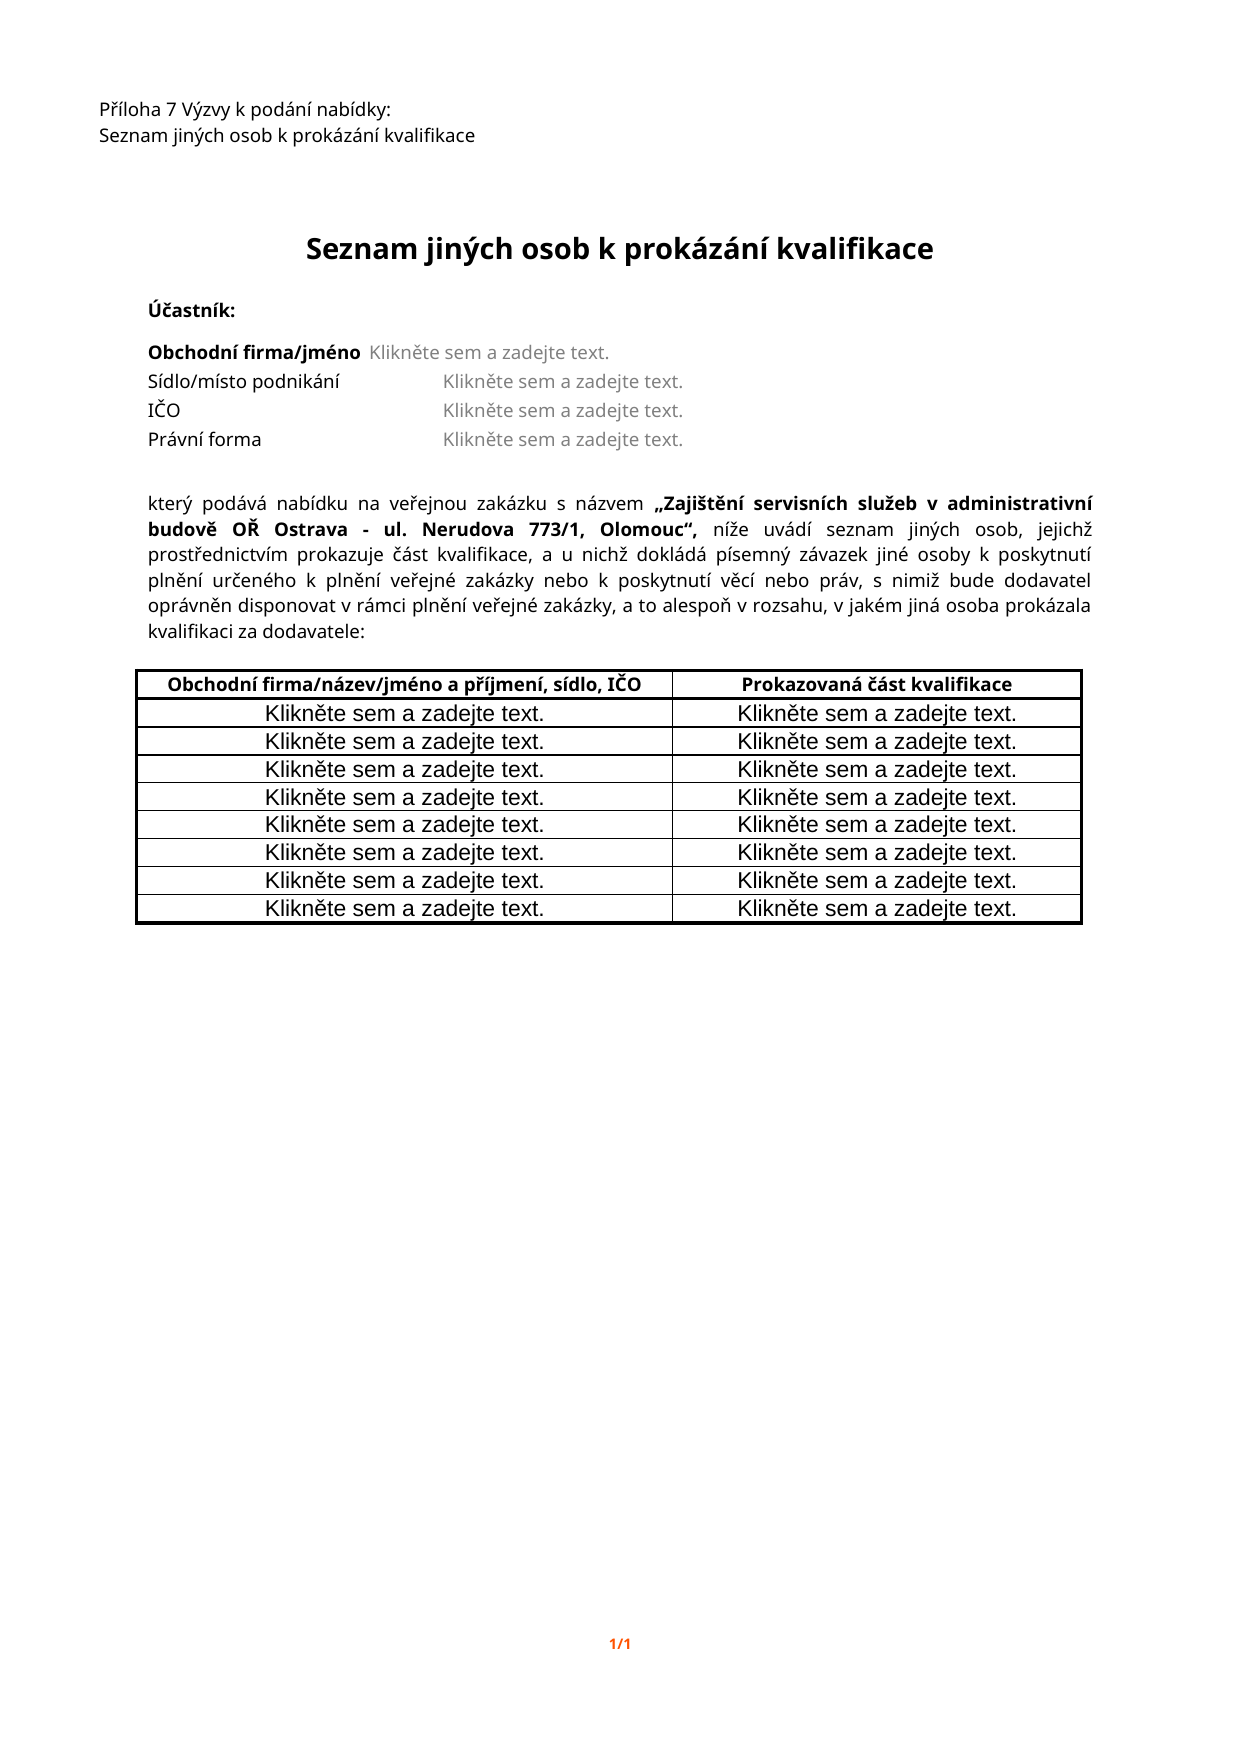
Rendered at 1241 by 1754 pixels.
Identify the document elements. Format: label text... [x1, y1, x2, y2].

text který podává nabídku na veřejnou zakázku s názvem „Zajištění servisních služeb v administrativní budově OŘ Ostrava - ul. Nerudova 773/1, Olomouc“, níže uvádí seznam jiných osob, jejichž prostřednictvím prokazuje část kvalifikace, a u nichž dokládá písemný závazek jiné osoby k poskytnutí plnění určeného k plnění veřejné zakázky nebo k poskytnutí věcí nebo práv, s nimiž bude dodavatel oprávněn disponovat v rámci plnění veřejné zakázky, a to alespoň v rozsahu, v jakém jiná osoba prokázala kvalifikaci za dodavatele: [148, 490, 1093, 643]
table_header Prokazovaná část kvalifikace [673, 672, 1080, 697]
text IČO [148, 394, 1093, 423]
text Účastník: [148, 293, 1093, 324]
title Seznam jiných osob k prokázání kvalifikace [148, 228, 1093, 268]
text Právní forma [148, 423, 1093, 452]
text Sídlo/místo podnikání [148, 365, 1093, 394]
table_header Obchodní firma/název/jméno a příjmení, sídlo, IČO [138, 672, 672, 697]
text Obchodní firma/jméno [148, 336, 1093, 365]
